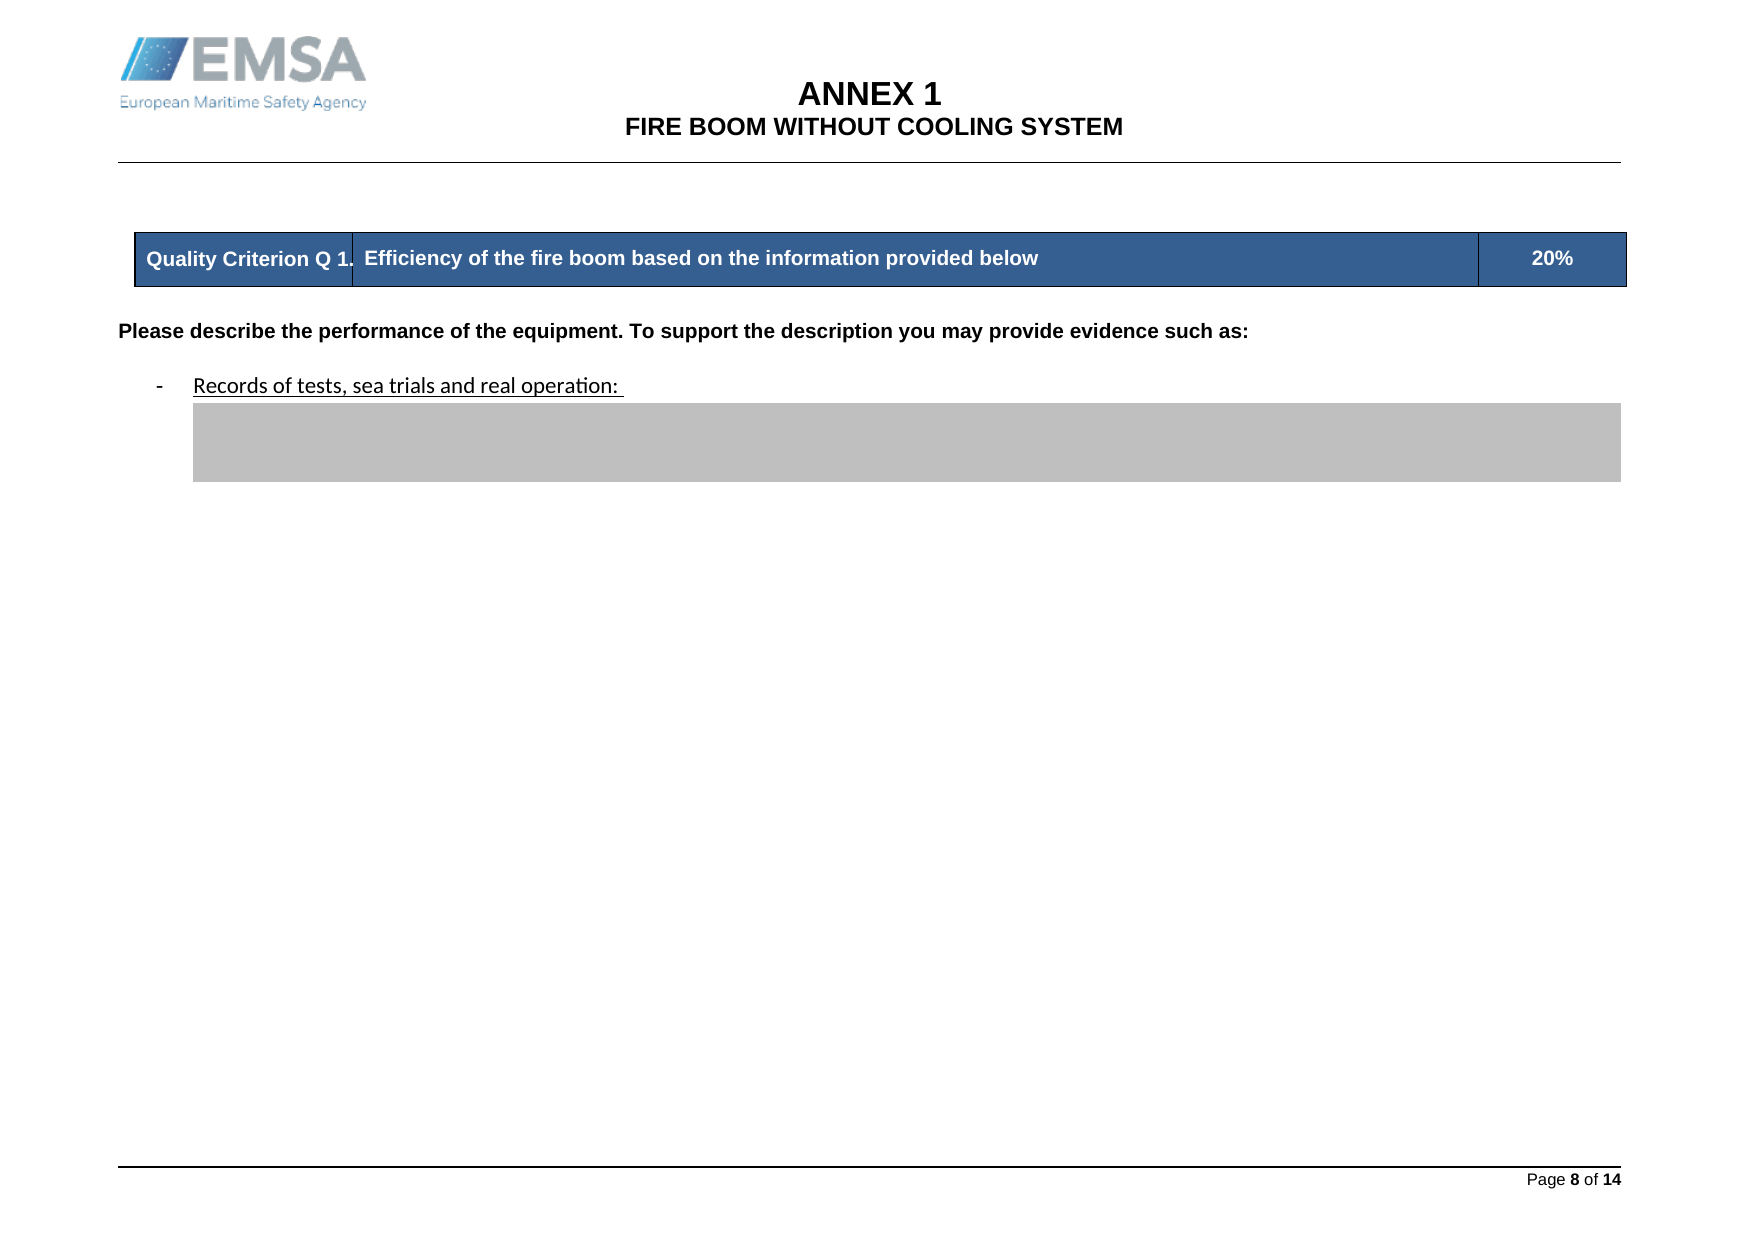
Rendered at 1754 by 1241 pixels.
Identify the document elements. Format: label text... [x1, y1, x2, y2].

table_header 20% [1479, 233, 1626, 286]
list Records of tests, sea trials and real operation: [156, 371, 1621, 399]
picture [120, 36, 367, 111]
table_header Efficiency of the fire boom based on the information provided below [353, 233, 1478, 286]
text Please describe the performance of the equipment. To support the description you may provide evidence such as: [118, 216, 1621, 343]
table_header [136, 233, 352, 286]
